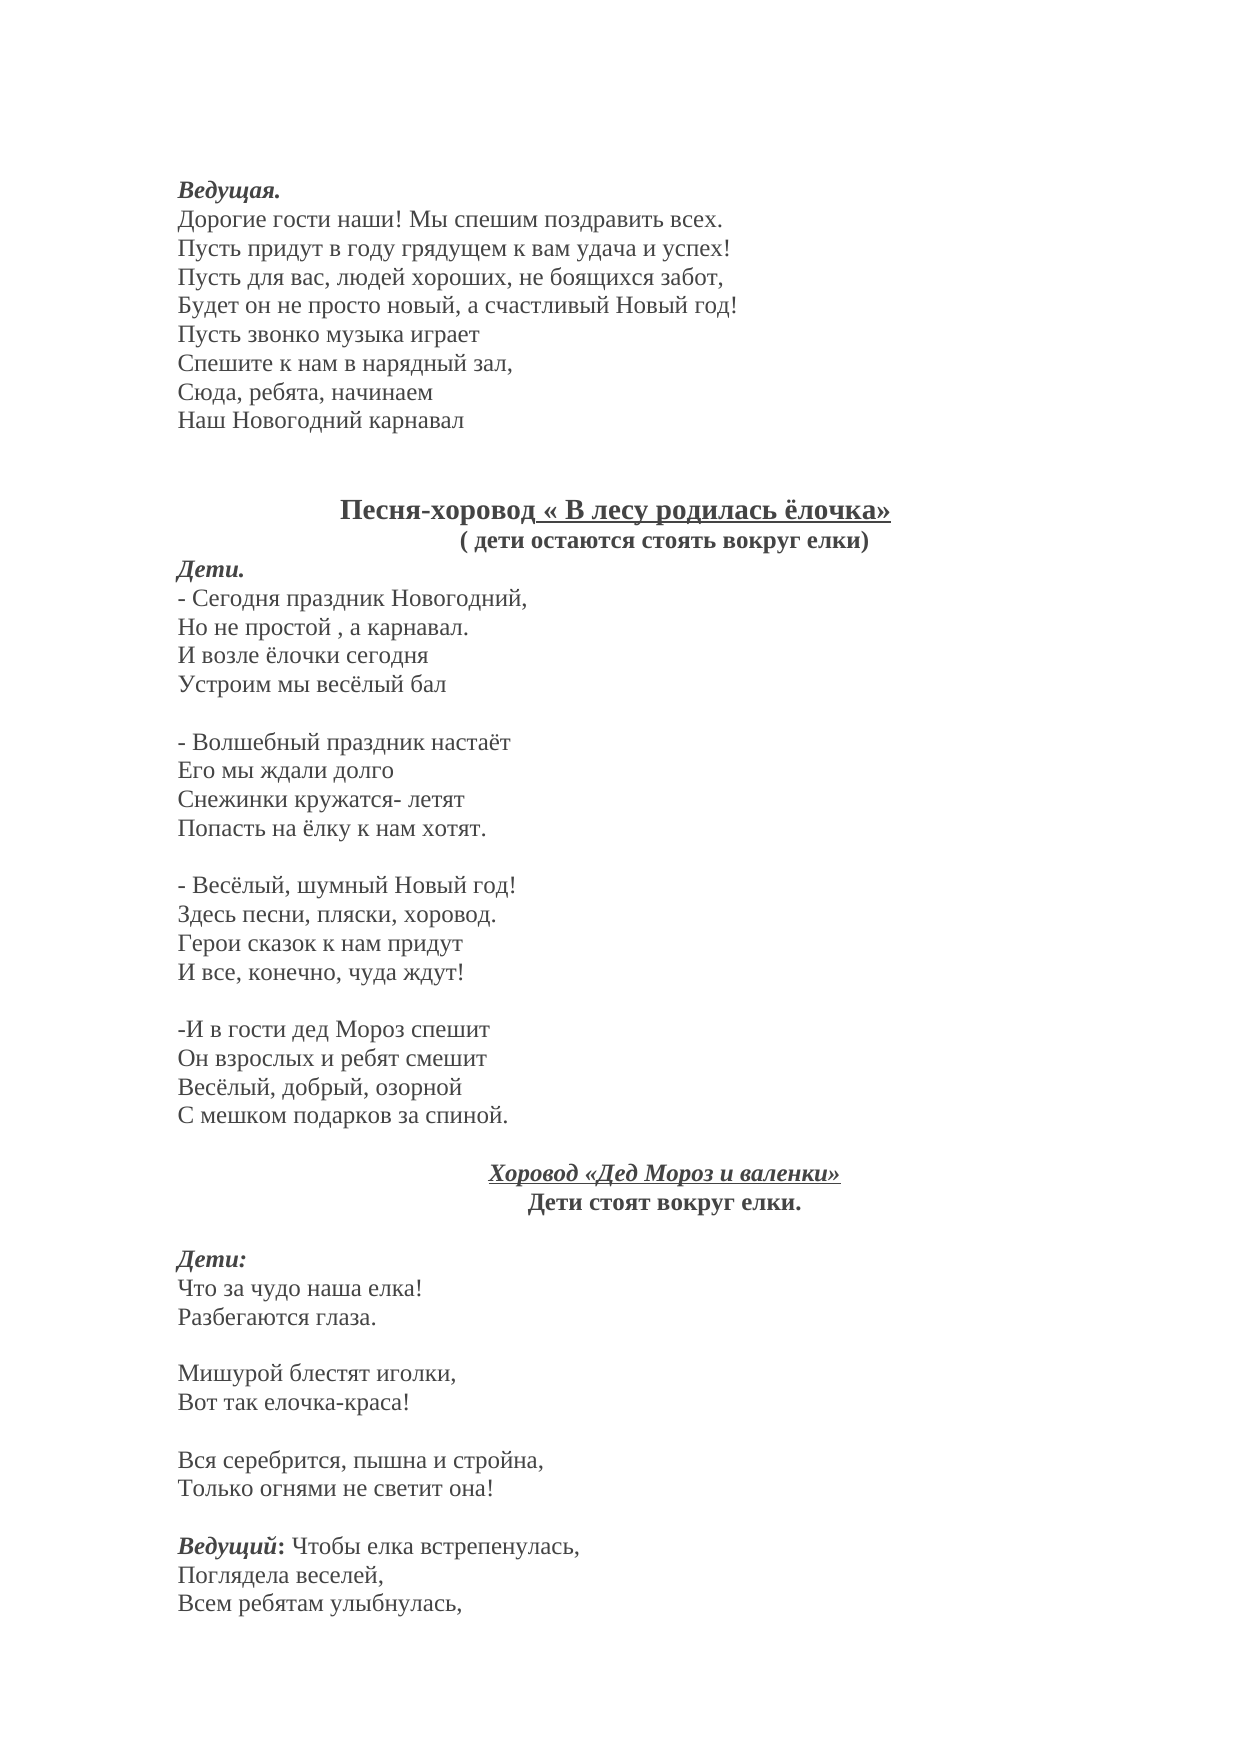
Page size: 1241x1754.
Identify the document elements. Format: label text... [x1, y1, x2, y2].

text Будет он не просто новый, а счастливый Новый год! [177, 291, 1152, 319]
text - Сегодня праздник Новогодний, [177, 583, 1152, 612]
text Герои сказок к нам придут [177, 928, 1152, 957]
text И возле ёлочки сегодня [177, 640, 1152, 669]
text Весёлый, добрый, озорной [177, 1072, 1152, 1100]
text Сюда, ребята, начинаем [177, 377, 1152, 406]
text Пусть для вас, людей хороших, не боящихся забот, [177, 262, 1152, 291]
text Его мы ждали долго [177, 755, 1152, 784]
text Ведущая. [177, 176, 1152, 204]
text Он взрослых и ребят смешит [177, 1043, 1152, 1072]
text Дорогие гости наши! Мы спешим поздравить всех. [177, 204, 1152, 233]
text Мишурой блестят иголки, Вот так елочка-краса! [177, 1358, 1152, 1416]
text Вся серебрится, пышна и стройна, Только огнями не светит она! [177, 1445, 1152, 1502]
text Снежинки кружатся- летят [177, 784, 1152, 813]
text Попасть на ёлку к нам хотят. [177, 813, 1152, 842]
text Но не простой , а карнавал. [177, 612, 1152, 640]
text -И в гости дед Мороз спешит [177, 1014, 1152, 1043]
text Пусть звонко музыка играет [177, 319, 1152, 348]
text С мешком подарков за спиной. [177, 1100, 1152, 1129]
text Спешите к нам в нарядный зал, [177, 348, 1152, 377]
text Песня-хоровод « В лесу родилась ёлочка» [177, 492, 1152, 525]
text - Весёлый, шумный Новый год! [177, 870, 1152, 899]
text И все, конечно, чуда ждут! [177, 957, 1152, 985]
text Дети. [177, 554, 1152, 583]
text Устроим мы весёлый бал [177, 669, 1152, 698]
text ( дети остаются стоять вокруг елки) [177, 525, 1152, 554]
text Дети: [177, 1244, 1152, 1273]
text - Волшебный праздник настаёт [177, 727, 1152, 755]
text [177, 1531, 1152, 1617]
text Наш Новогодний карнавал [177, 406, 1152, 434]
text Дети стоят вокруг елки. [177, 1187, 1152, 1215]
text Пусть придут в году грядущем к вам удача и успех! [177, 233, 1152, 262]
text Что за чудо наша елка! Разбегаются глаза. [177, 1273, 1152, 1358]
text Здесь песни, пляски, хоровод. [177, 899, 1152, 928]
text Хоровод «Дед Мороз и валенки» [177, 1158, 1152, 1187]
